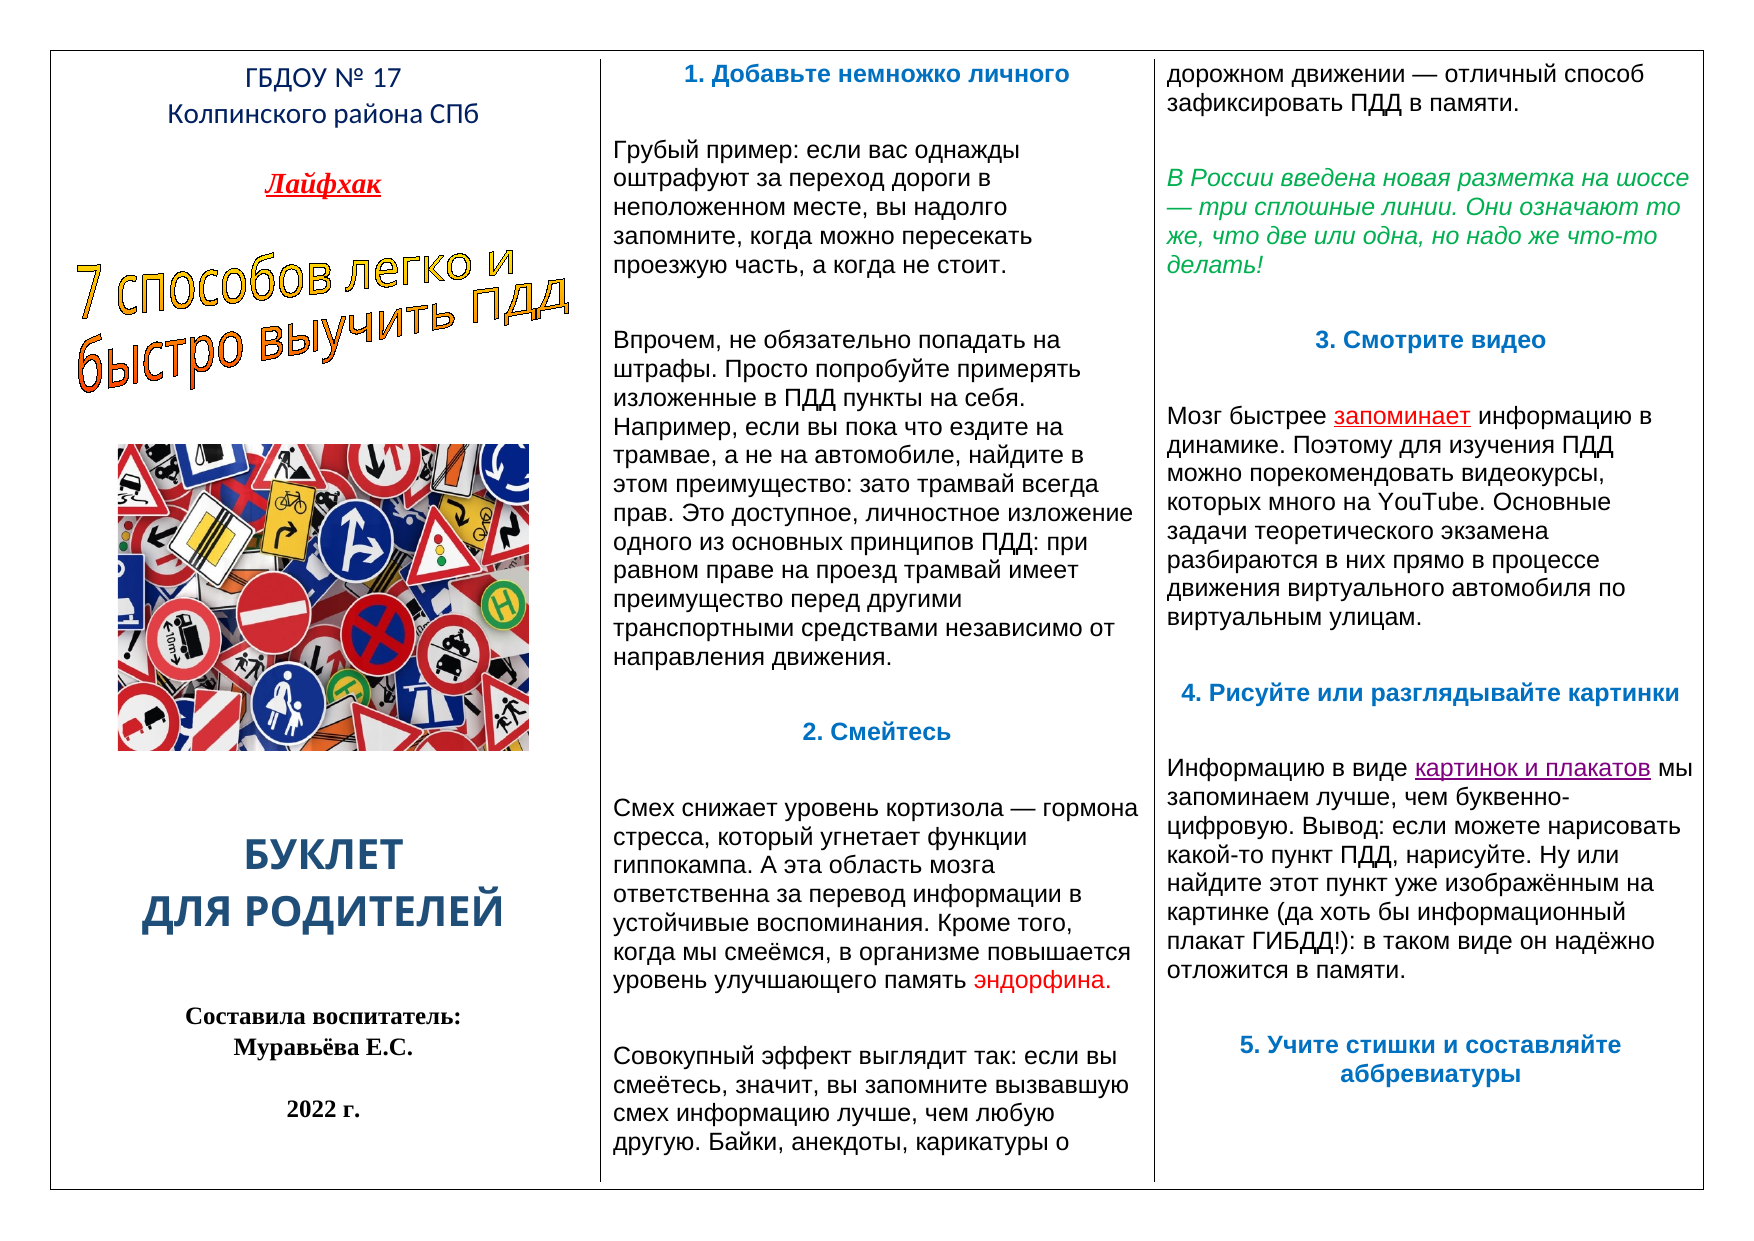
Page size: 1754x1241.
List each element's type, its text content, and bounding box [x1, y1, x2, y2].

text Составила воспитатель: [59, 1001, 587, 1029]
text Лайфхак [59, 166, 587, 199]
text Информацию в виде картинок и плакатов мы запоминаем лучше, чем буквенно-цифровую. Вывод: если можете нарисовать какой-то пункт ПДД, нарисуйте. Ну или найдите этот пункт уже изображённым на картинке (да хоть бы информационный плакат ГИБДД!): в таком виде он надёжно отложится в памяти. [1167, 753, 1695, 983]
text В России введена новая разметка на шоссе — три сплошные линии. Они означают то же, что две или одна, но надо же что-то делать! [1167, 163, 1695, 278]
text ГБДОУ № 17 [59, 59, 587, 95]
subtitle 2. Смейтесь [613, 717, 1141, 746]
text ДЛЯ РОДИТЕЛЕЙ [59, 882, 587, 939]
text Впрочем, не обязательно попадать на штрафы. Просто попробуйте примерять изложенные в ПДД пункты на себя. [613, 325, 1141, 412]
subtitle 5. Учите стишки и составляйте аббревиатуры [1167, 1030, 1695, 1088]
text Совокупный эффект выглядит так: если вы смеётесь, значит, вы запомните вызвавшую смех информацию лучше, чем любую другую. Байки, анекдоты, карикатуры о дорожном движении — отличный способ зафиксировать ПДД в памяти. [613, 1041, 1141, 1156]
text Например, если вы пока что ездите на трамвае, а не на автомобиле, найдите в этом преимущество: зато трамвай всегда прав. Это доступное, личностное изложение одного из основных принципов ПДД: при равном праве на проезд трамвай имеет преимущество перед другими транспортными средствами независимо от направления движения. [613, 412, 1141, 670]
text Смех снижает уровень кортизола — гормона стресса, который угнетает функции гиппокампа. А эта область мозга ответственна за перевод информации в устойчивые воспоминания. Кроме того, когда мы смеёмся, в организме повышается уровень улучшающего память эндорфина. [613, 793, 1141, 994]
text Муравьёва Е.С. [59, 1032, 587, 1061]
text 1. Добавьте немножко личного [613, 59, 1141, 88]
subtitle 3. Смотрите видео [1167, 325, 1695, 354]
text Мозг быстрее запоминает информацию в динамике. Поэтому для изучения ПДД можно порекомендовать видеокурсы, которых много на YouTube. Основные задачи теоретического экзамена разбираются в них прямо в процессе движения виртуального автомобиля по виртуальным улицам. [1167, 401, 1695, 631]
text Грубый пример: если вас однажды оштрафуют за переход дороги в неположенном месте, вы надолго запомните, когда можно пересекать проезжую часть, а когда не стоит. [613, 135, 1141, 278]
subtitle 4. Рисуйте или разглядывайте картинки [1167, 678, 1695, 707]
text 2022 г. [59, 1094, 587, 1123]
text Колпинского района СПб [59, 95, 587, 130]
picture [117, 444, 529, 751]
text Совокупный эффект выглядит так: если вы смеётесь, значит, вы запомните вызвавшую смех информацию лучше, чем любую другую. Байки, анекдоты, карикатуры о дорожном движении — отличный способ зафиксировать ПДД в памяти. [1167, 59, 1695, 117]
text БУКЛЕТ [59, 825, 587, 882]
